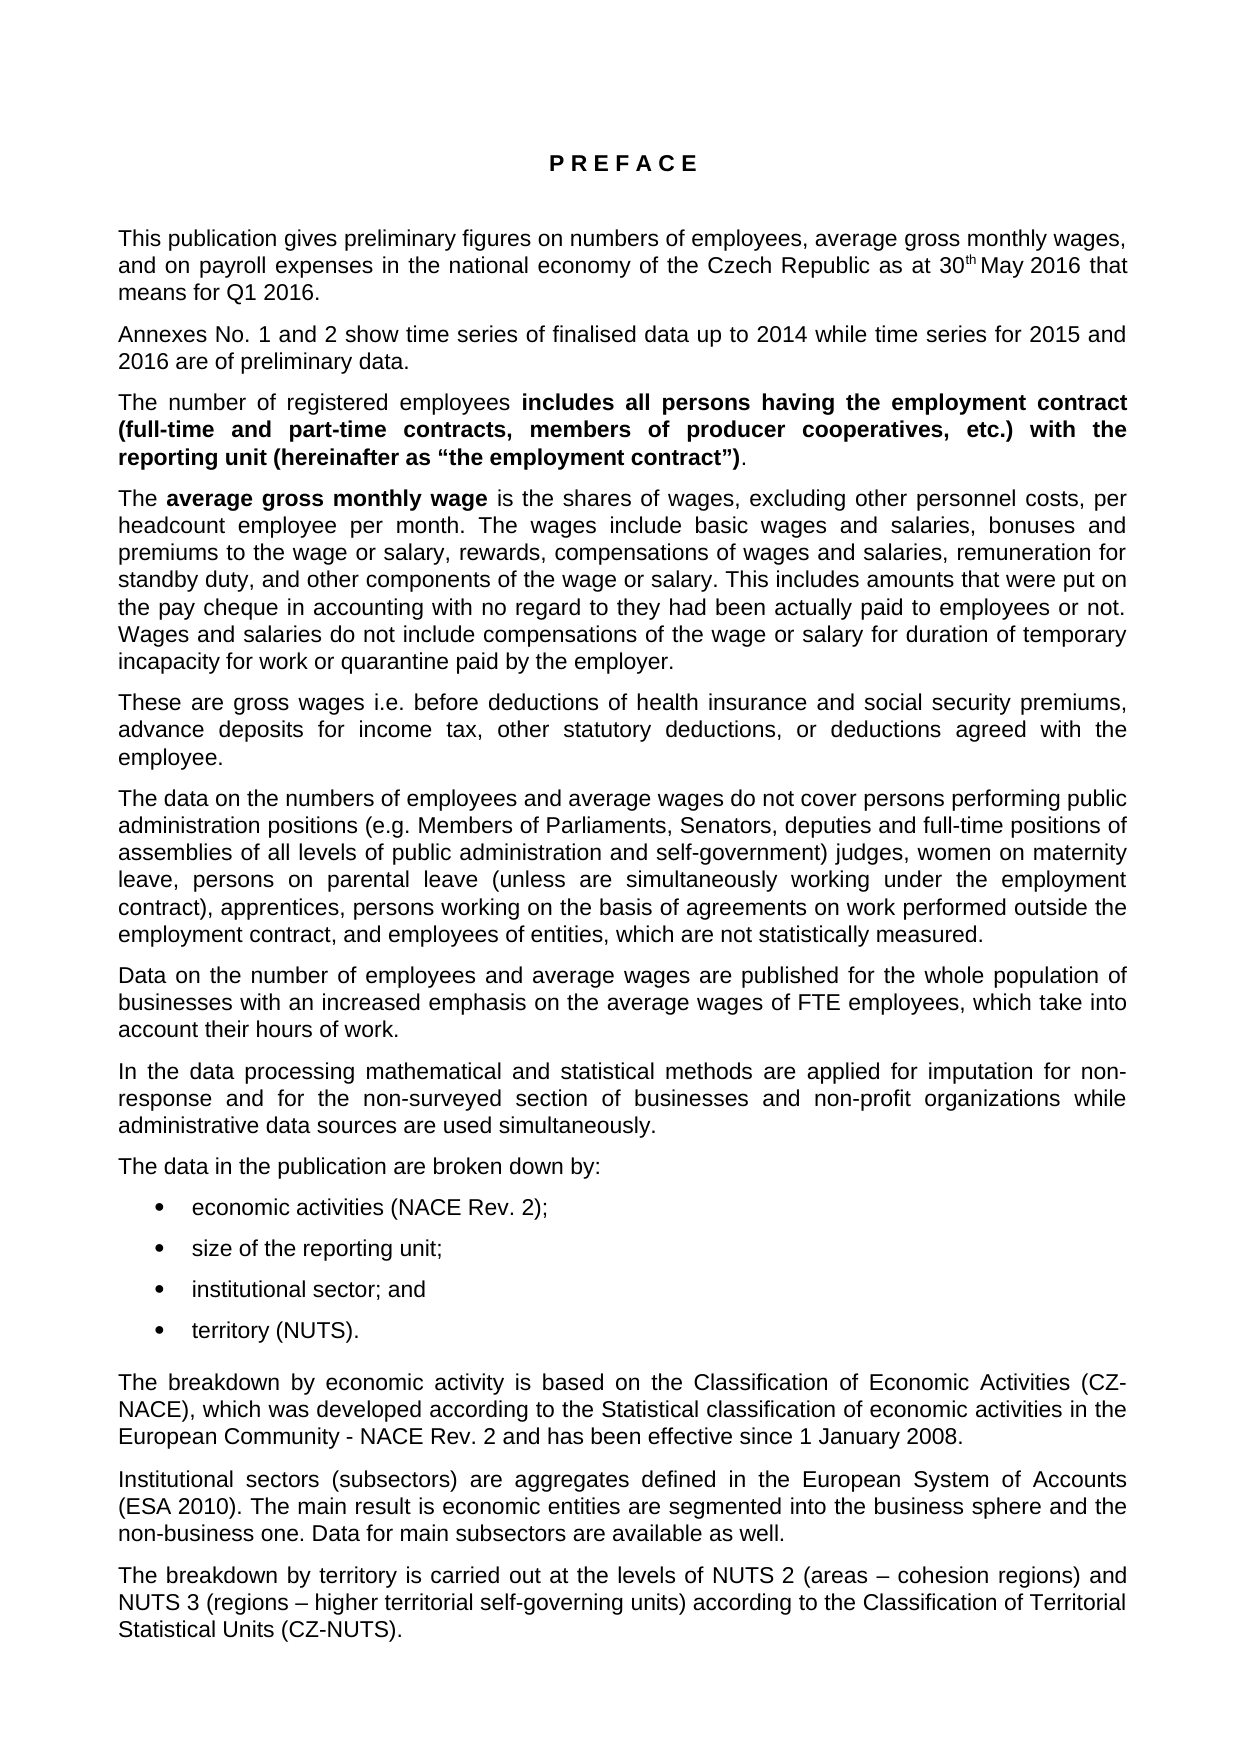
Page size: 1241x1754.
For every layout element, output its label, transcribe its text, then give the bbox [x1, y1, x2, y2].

text The breakdown by economic activity is based on the Classification of Economic Activities (CZ-NACE), which was developed according to the Statistical classification of economic activities in the European Community - NACE Rev. 2 and has been effective since 1 January 2008. [118, 1368, 1128, 1449]
list territory (NUTS). [155, 1317, 1128, 1343]
text This publication gives preliminary figures on numbers of employees, average gross monthly wages, and on payroll expenses in the national economy of the Czech Republic as at 30th May 2016 that means for Q1 2016. [118, 224, 1128, 305]
text The data in the publication are broken down by: [118, 1153, 1128, 1179]
text Institutional sectors (subsectors) are aggregates defined in the European System of Accounts (ESA 2010). The main result is economic entities are segmented into the business sphere and the non-business one. Data for main subsectors are available as well. [118, 1465, 1128, 1546]
subtitle P R E F A C E [118, 150, 1128, 176]
list institutional sector; and [155, 1276, 1128, 1302]
text The number of registered employees includes all persons having the employment contract (full-time and part-time contracts, members of producer cooperatives, etc.) with the reporting unit (hereinafter as “the employment contract”). [118, 388, 1128, 470]
text These are gross wages i.e. before deductions of health insurance and social security premiums, advance deposits for income tax, other statutory deductions, or deductions agreed with the employee. [118, 688, 1128, 770]
text Data on the number of employees and average wages are published for the whole population of businesses with an increased emphasis on the average wages of FTE employees, which take into account their hours of work. [118, 961, 1128, 1043]
text In the data processing mathematical and statistical methods are applied for imputation for non-response and for the non-surveyed section of businesses and non-profit organizations while administrative data sources are used simultaneously. [118, 1057, 1128, 1138]
text Annexes No. 1 and 2 show time series of finalised data up to 2014 while time series for 2015 and 2016 are of preliminary data. [118, 320, 1128, 374]
text The breakdown by territory is carried out at the levels of NUTS 2 (areas – cohesion regions) and NUTS 3 (regions – higher territorial self-governing units) according to the Classification of Territorial Statistical Units (CZ-NUTS). [118, 1561, 1128, 1643]
text The data on the numbers of employees and average wages do not cover persons performing public administration positions (e.g. Members of Parliaments, Senators, deputies and full-time positions of assemblies of all levels of public administration and self-government) judges, women on maternity leave, persons on parental leave (unless are simultaneously working under the employment contract), apprentices, persons working on the basis of agreements on work performed outside the employment contract, and employees of entities, which are not statistically measured. [118, 784, 1128, 947]
text The average gross monthly wage is the shares of wages, excluding other personnel costs, per headcount employee per month. The wages include basic wages and salaries, bonuses and premiums to the wage or salary, rewards, compensations of wages and salaries, remuneration for standby duty, and other components of the wage or salary. This includes amounts that were put on the pay cheque in accounting with no regard to they had been actually paid to employees or not. Wages and salaries do not include compensations of the wage or salary for duration of temporary incapacity for work or quarantine paid by the employer. [118, 484, 1128, 674]
list economic activities (NACE Rev. 2); [155, 1194, 1128, 1220]
list size of the reporting unit; [155, 1235, 1128, 1261]
